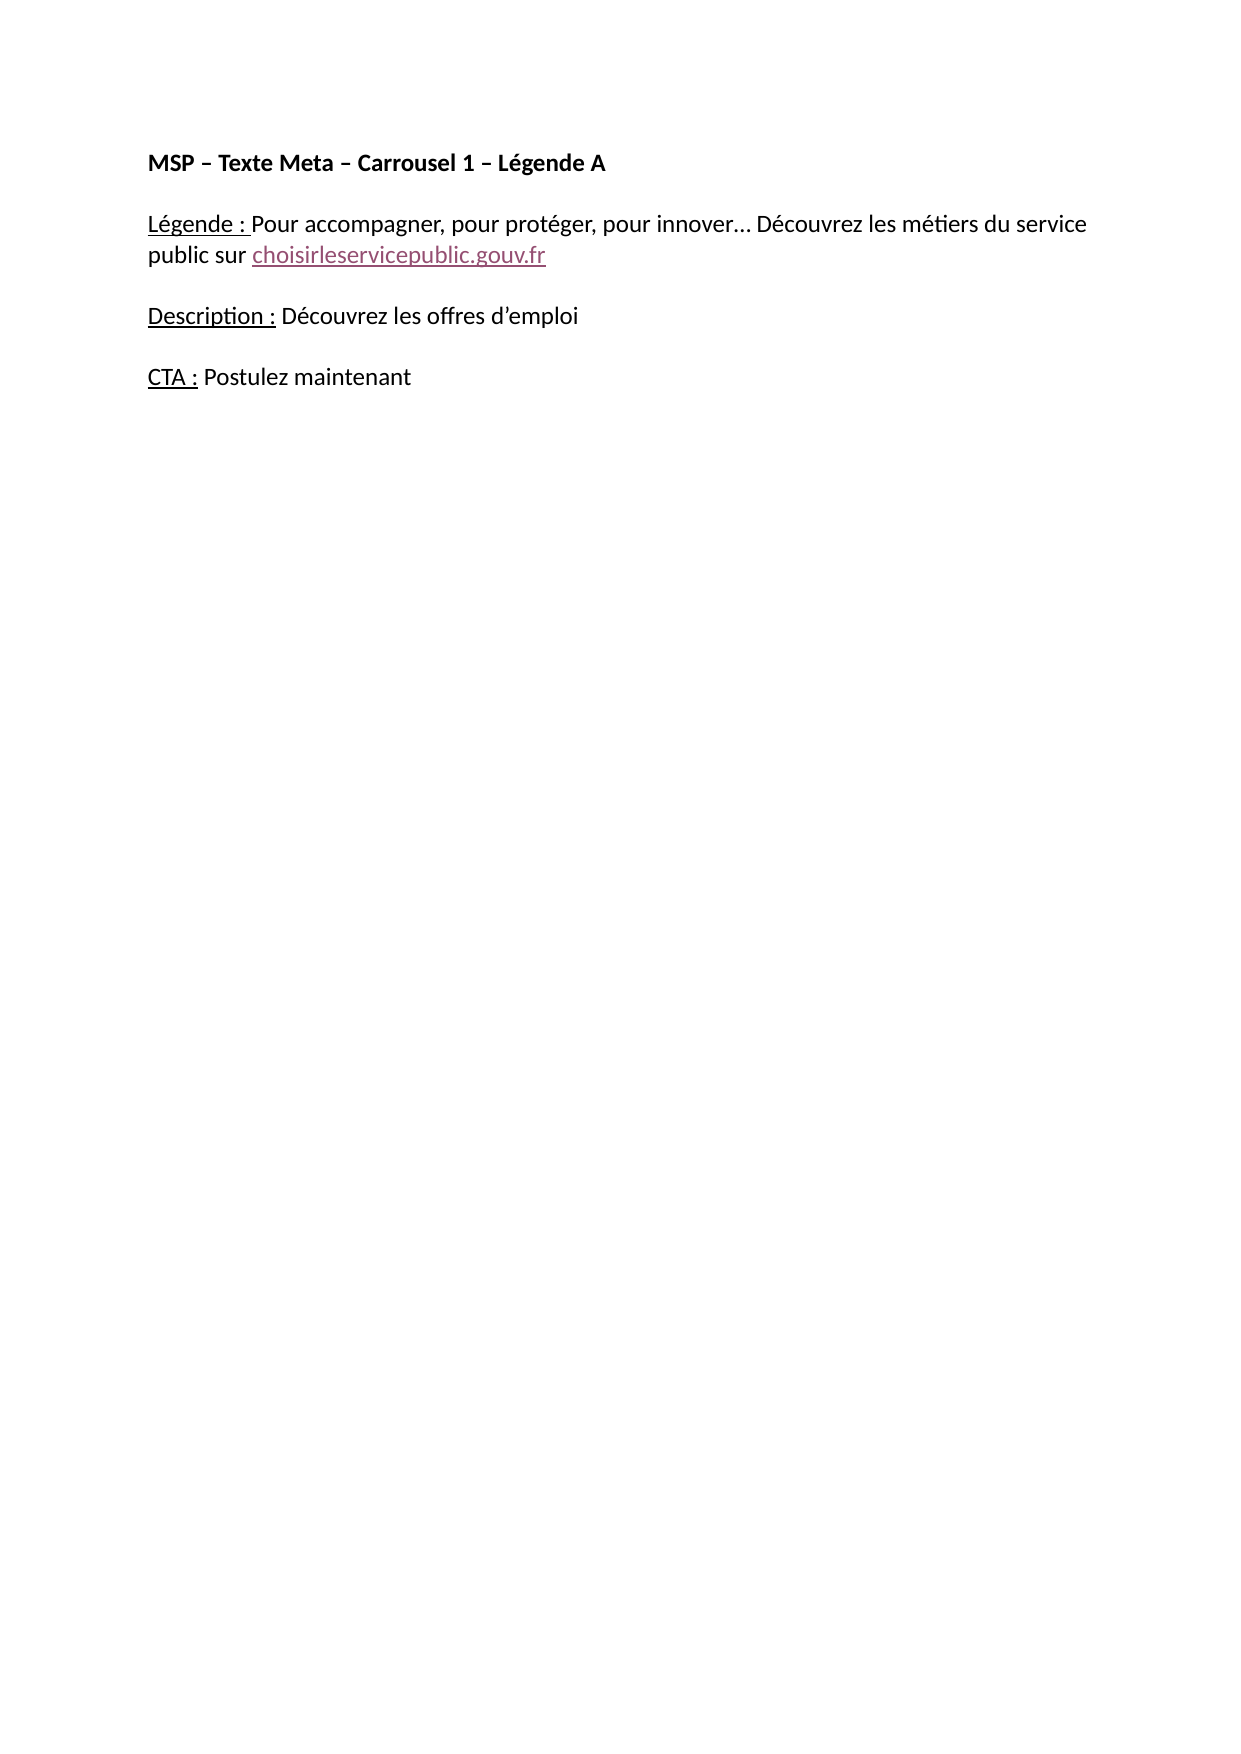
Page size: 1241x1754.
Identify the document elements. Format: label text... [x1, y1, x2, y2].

text MSP – Texte Meta – Carrousel 1 – Légende A [148, 148, 1093, 178]
text Description : Découvrez les offres d’emploi [148, 300, 1093, 331]
text CTA : Postulez maintenant [148, 361, 1093, 392]
text Légende : Pour accompagner, pour protéger, pour innover… Découvrez les métiers du service public sur choisirleservicepublic.gouv.fr [148, 209, 1093, 270]
